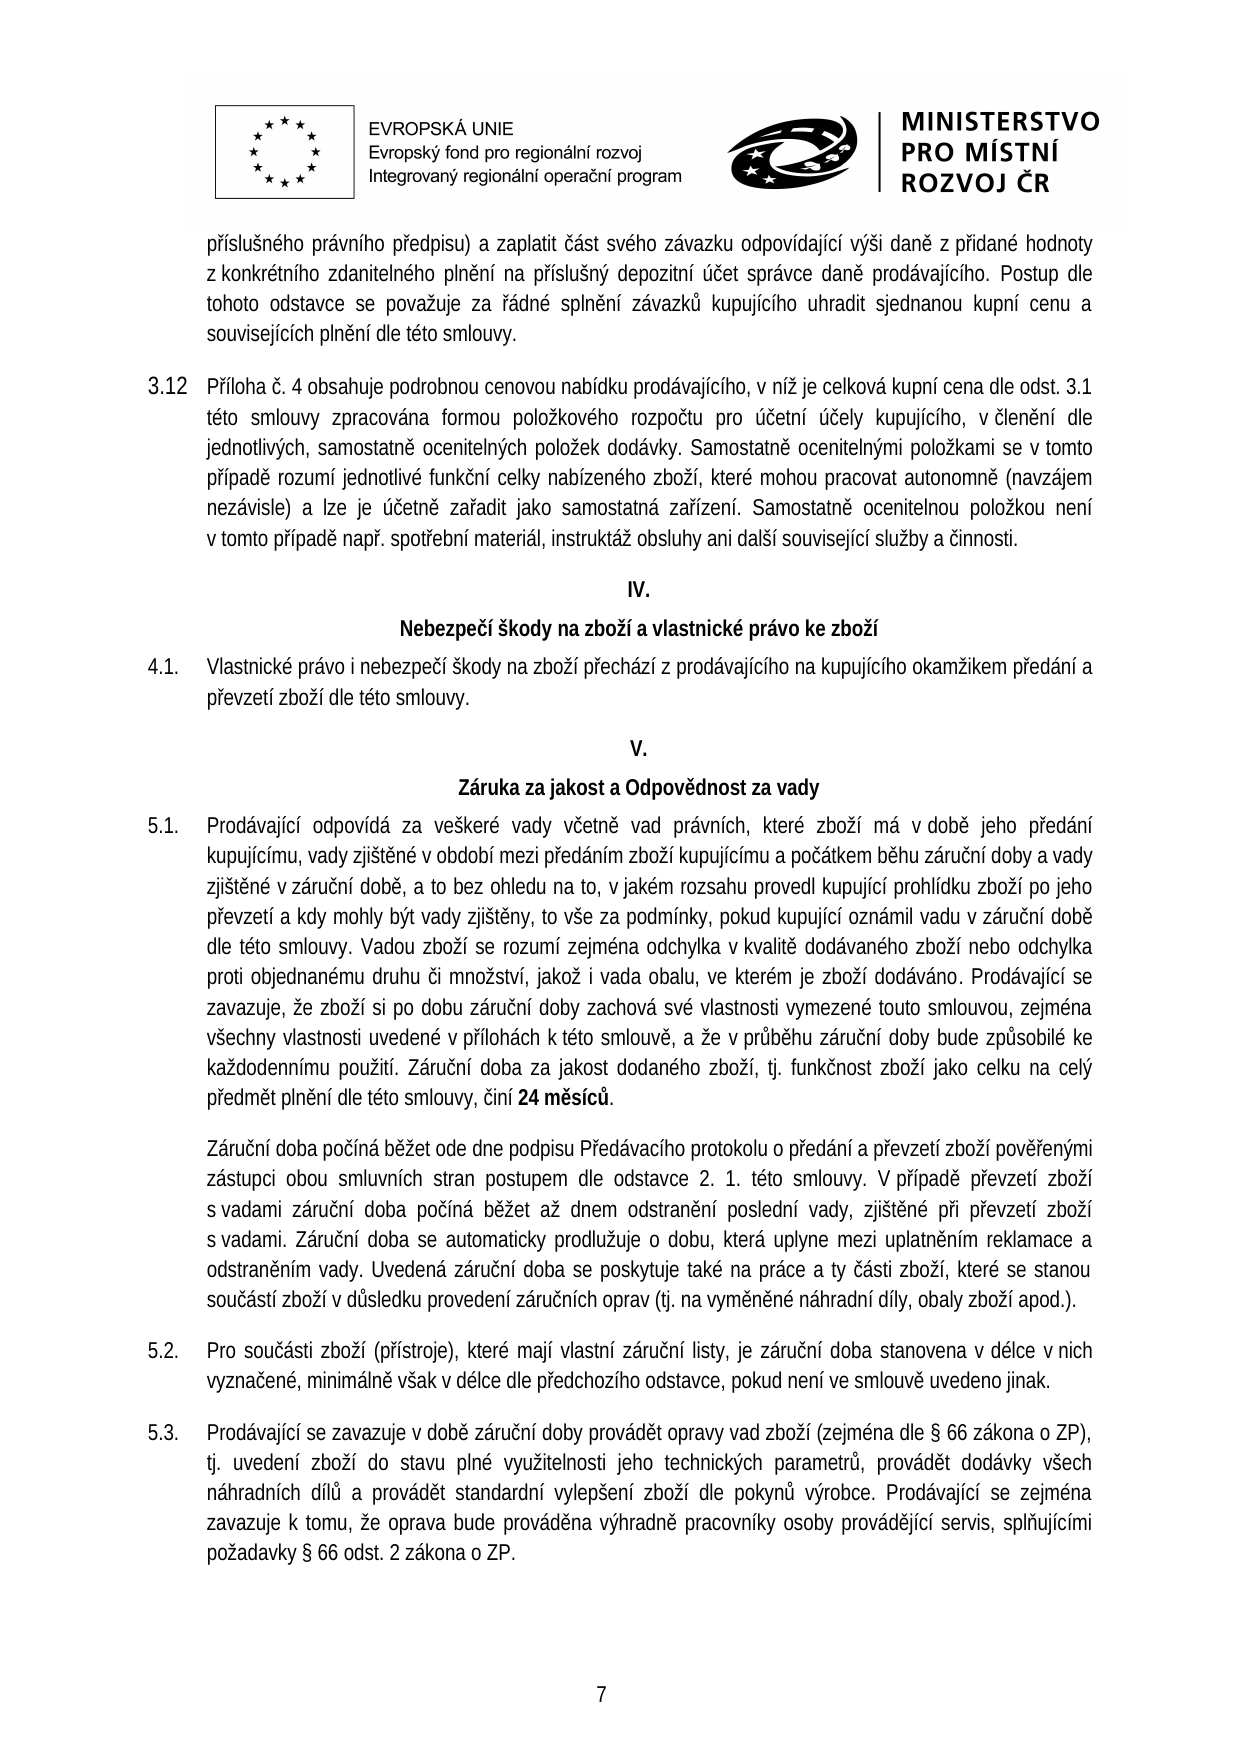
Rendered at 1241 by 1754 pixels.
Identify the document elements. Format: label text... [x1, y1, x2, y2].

list Pro součásti zboží (přístroje), které mají vlastní záruční listy, je záruční doba stanovena v délce v nich vyznačené, minimálně však v délce dle předchozího odstavce, pokud není ve smlouvě uvedeno jinak. [148, 1337, 1093, 1394]
picture [184, 73, 1130, 230]
subtitle Záruka za jakost a Odpovědnost za vady [185, 773, 1093, 800]
text 4.1. Vlastnické právo i nebezpečí škody na zboží přechází z prodávajícího na kupujícího okamžikem předání a převzetí zboží dle této smlouvy. [148, 653, 1093, 710]
list Prodávající se zavazuje v době záruční doby provádět opravy vad zboží (zejména dle § 66 zákona o ZP), tj. uvedení zboží do stavu plné využitelnosti jeho technických parametrů, provádět dodávky všech náhradních dílů a provádět standardní vylepšení zboží dle pokynů výrobce. Prodávající se zejména zavazuje k tomu, že oprava bude prováděna výhradně pracovníky osoby provádějící servis, splňujícími požadavky § 66 odst. 2 zákona o ZP. [148, 1418, 1093, 1566]
list Prodávající odpovídá za veškeré vady včetně vad právních, které zboží má v době jeho předání kupujícímu, vady zjištěné v období mezi předáním zboží kupujícímu a počátkem běhu záruční doby a vady zjištěné v záruční době, a to bez ohledu na to, v jakém rozsahu provedl kupující prohlídku zboží po jeho převzetí a kdy mohly být vady zjištěny, to vše za podmínky, pokud kupující oznámil vadu v záruční době dle této smlouvy. Vadou zboží se rozumí zejména odchylka v kvalitě dodávaného zboží nebo odchylka proti objednanému druhu či množství, jakož i vada obalu, ve kterém je zboží dodáváno. Prodávající se zavazuje, že zboží si po dobu záruční doby zachová své vlastnosti vymezené touto smlouvou, zejména všechny vlastnosti uvedené v přílohách k této smlouvě, a že v průběhu záruční doby bude způsobilé ke každodennímu použití. Záruční doba za jakost dodaného zboží, tj. funkčnost zboží jako celku na celý předmět plnění dle této smlouvy, činí 24 měsíců. [148, 812, 1093, 1111]
text Záruční doba počíná běžet ode dne podpisu Předávacího protokolu o předání a převzetí zboží pověřenými zástupci obou smluvních stran postupem dle odstavce 2. 1. této smlouvy. V případě převzetí zboží s vadami záruční doba počíná běžet až dnem odstranění poslední vady, zjištěné při převzetí zboží s vadami. Záruční doba se automaticky prodlužuje o dobu, která uplyne mezi uplatněním reklamace a odstraněním vady. Uvedená záruční doba se poskytuje také na práce a ty části zboží, které se stanou součástí zboží v důsledku provedení záručních oprav (tj. na vyměněné náhradní díly, obaly zboží apod.). [207, 1135, 1093, 1313]
text IV. [185, 576, 1093, 602]
list Příloha č. 4 obsahuje podrobnou cenovou nabídku prodávajícího, v níž je celková kupní cena dle odst. 3.1 této smlouvy zpracována formou položkového rozpočtu pro účetní účely kupujícího, v členění dle jednotlivých, samostatně ocenitelných položek dodávky. Samostatně ocenitelnými položkami se v tomto případě rozumí jednotlivé funkční celky nabízeného zboží, které mohou pracovat autonomně (navzájem nezávisle) a lze je účetně zařadit jako samostatná zařízení. Samostatně ocenitelnou položkou není v tomto případě např. spotřební materiál, instruktáž obsluhy ani další související služby a činnosti. [148, 371, 1093, 551]
subtitle Nebezpečí škody na zboží a vlastnické právo ke zboží [185, 614, 1093, 641]
text V. [185, 734, 1093, 761]
